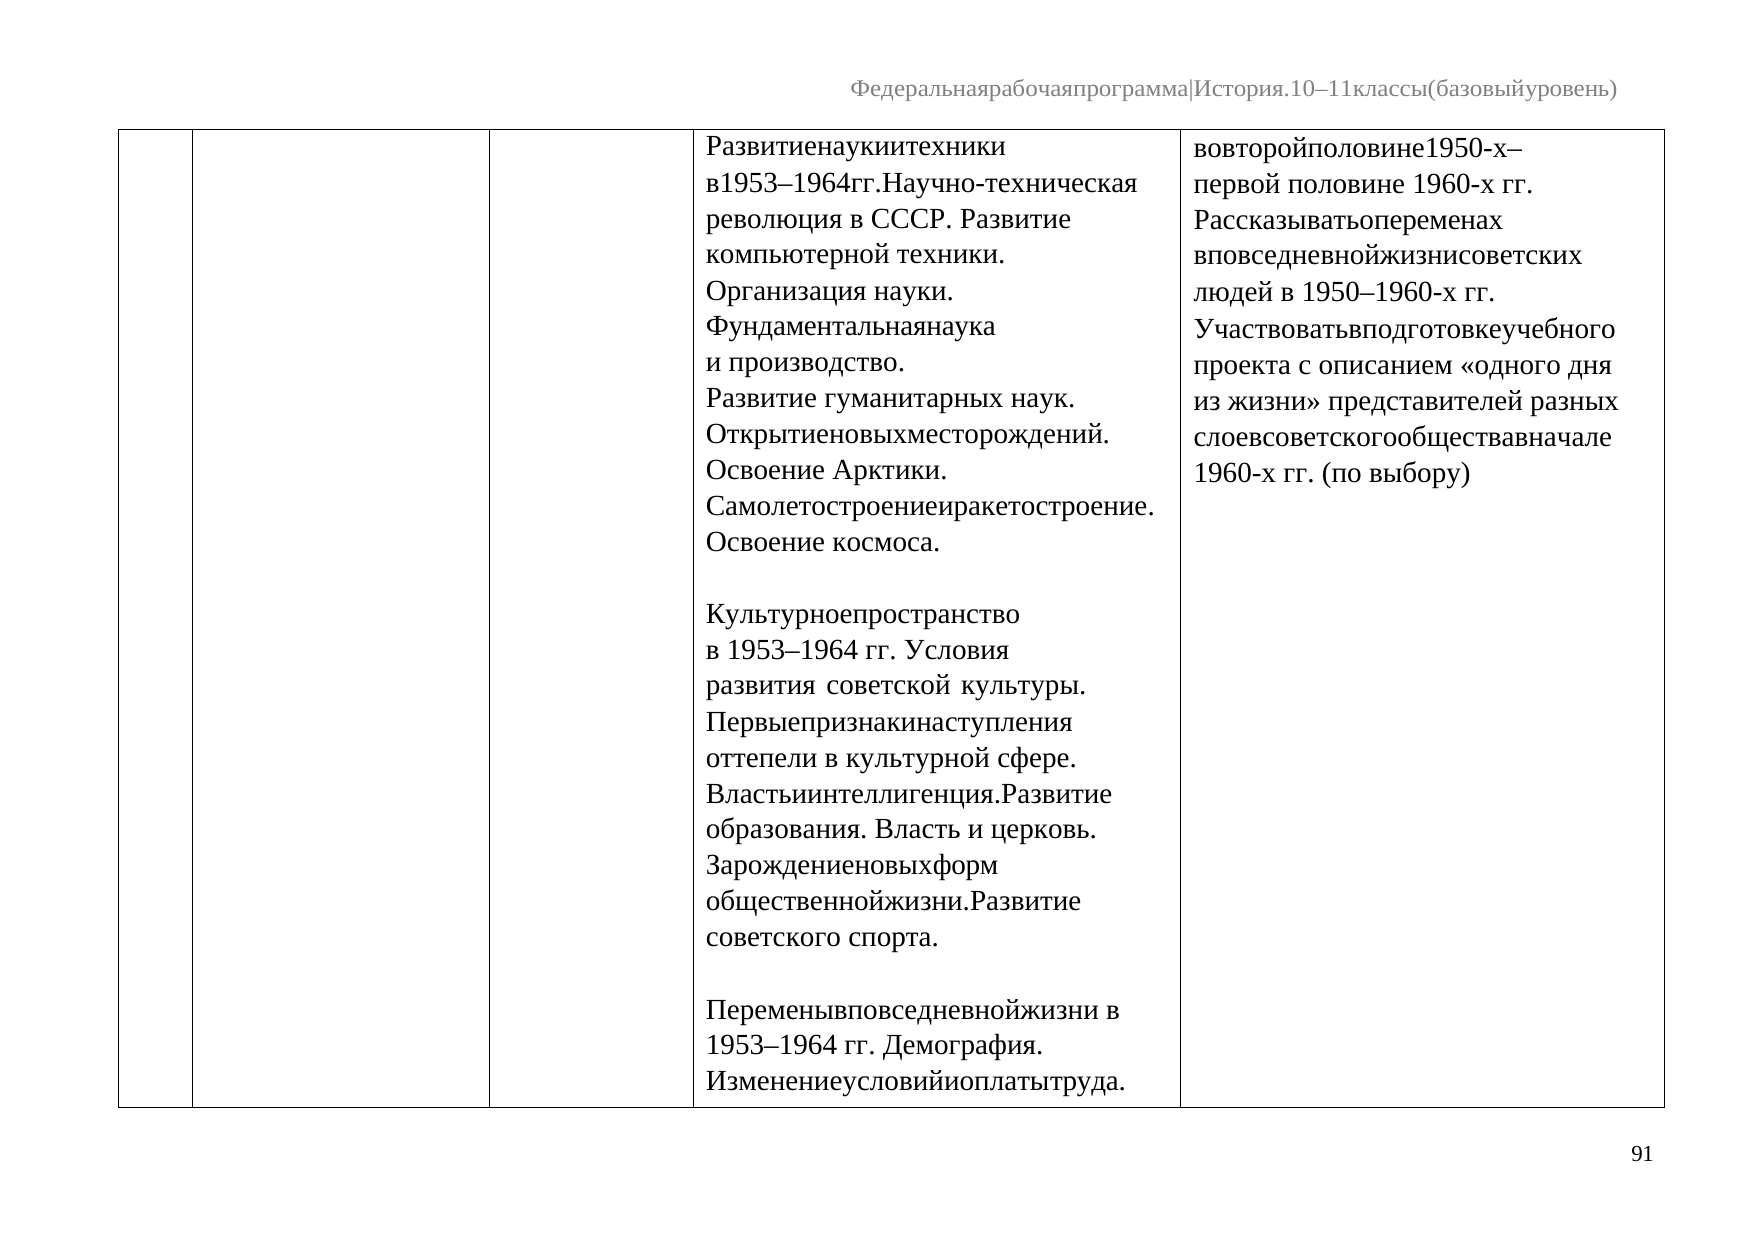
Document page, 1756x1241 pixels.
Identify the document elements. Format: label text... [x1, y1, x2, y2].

table_header [193, 130, 489, 1107]
table_header вовторойполовине1950-х– первой половине 1960-х гг. Рассказыватьопеременах вповседневнойжизнисоветских людей в 1950–1960-х гг. Участвоватьвподготовкеучебного проекта с описанием «одного дня из жизни» представителей разных слоевсоветскогообществавначале 1960-х гг. (по выбору) [1181, 130, 1664, 1107]
table_header [490, 130, 693, 1107]
table_header Развитиенаукиитехники в1953–1964гг.Научно-техническая революция в СССР. Развитие компьютерной техники. Организация науки. Фундаментальнаянаука и производство. Развитие гуманитарных наук. Открытиеновыхместорождений. Освоение Арктики. Самолетостроениеиракетостроение. Освоение космоса. Культурноепространство в 1953–1964 гг. Условия развития советской культуры. Первыепризнакинаступления оттепели в культурной сфере. Властьиинтеллигенция.Развитие образования. Власть и церковь. Зарождениеновыхформ общественнойжизни.Развитие советского спорта. Переменывповседневнойжизни в 1953–1964 гг. Демография. Изменениеусловийиоплатытруда. [694, 130, 1180, 1107]
table_header [119, 130, 192, 1107]
